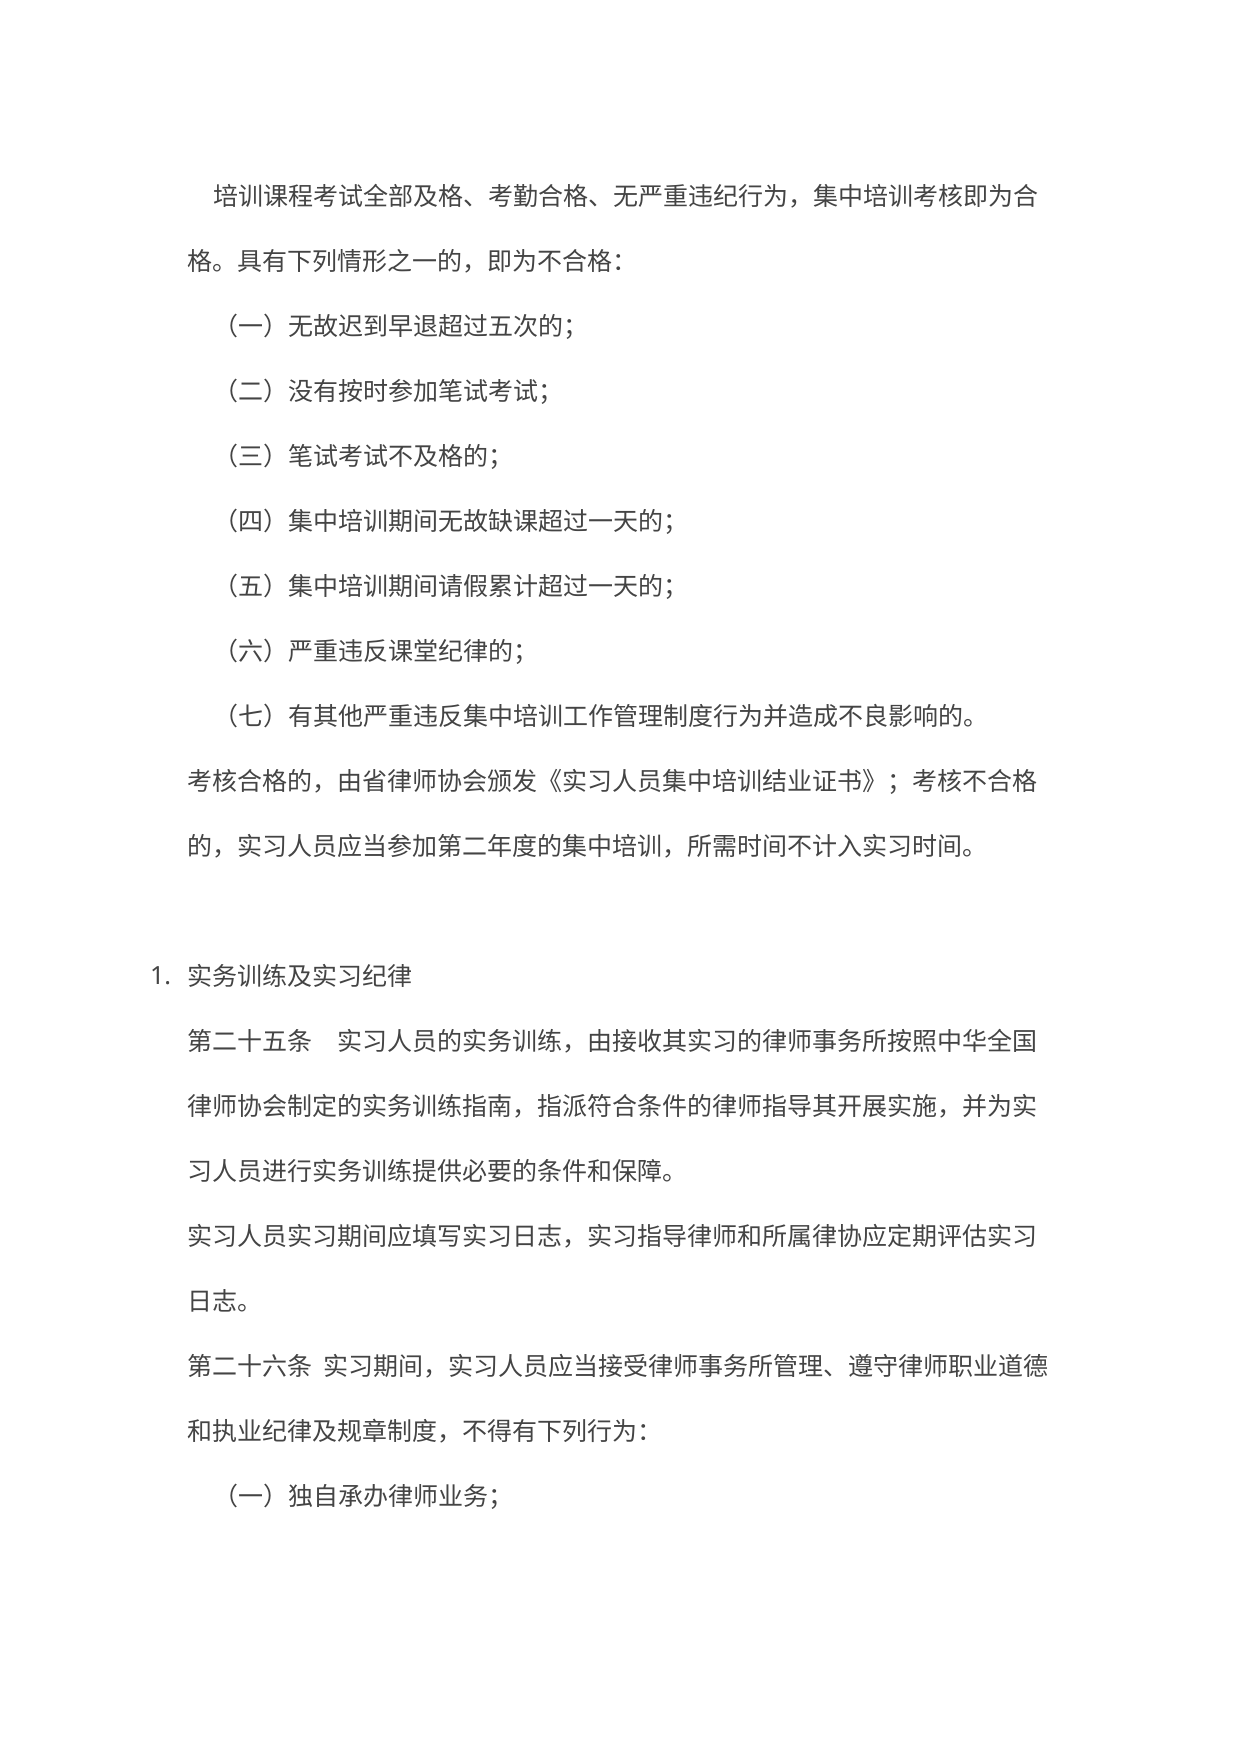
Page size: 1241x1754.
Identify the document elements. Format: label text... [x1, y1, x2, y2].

list 实务训练及实习纪律 [150, 942, 1053, 1007]
text （七）有其他严重违反集中培训工作管理制度行为并造成不良影响的。 [187, 682, 1053, 747]
text 第二十六条 实习期间，实习人员应当接受律师事务所管理、遵守律师职业道德和执业纪律及规章制度，不得有下列行为： [187, 1332, 1053, 1462]
text （一）无故迟到早退超过五次的； [187, 292, 1053, 357]
text 第二十五条 实习人员的实务训练，由接收其实习的律师事务所按照中华全国律师协会制定的实务训练指南，指派符合条件的律师指导其开展实施，并为实习人员进行实务训练提供必要的条件和保障。 [187, 1007, 1053, 1202]
text （五）集中培训期间请假累计超过一天的； [187, 552, 1053, 617]
text 实习人员实习期间应填写实习日志，实习指导律师和所属律协应定期评估实习日志。 [187, 1202, 1053, 1332]
text （四）集中培训期间无故缺课超过一天的； [187, 487, 1053, 552]
text （二）没有按时参加笔试考试； [187, 357, 1053, 422]
text （六）严重违反课堂纪律的； [187, 617, 1053, 682]
text （三）笔试考试不及格的； [187, 422, 1053, 487]
text （一）独自承办律师业务； [187, 1462, 1053, 1527]
text 培训课程考试全部及格、考勤合格、无严重违纪行为，集中培训考核即为合格。具有下列情形之一的，即为不合格： [187, 162, 1053, 292]
text 考核合格的，由省律师协会颁发《实习人员集中培训结业证书》；考核不合格的，实习人员应当参加第二年度的集中培训，所需时间不计入实习时间。 [187, 747, 1053, 877]
